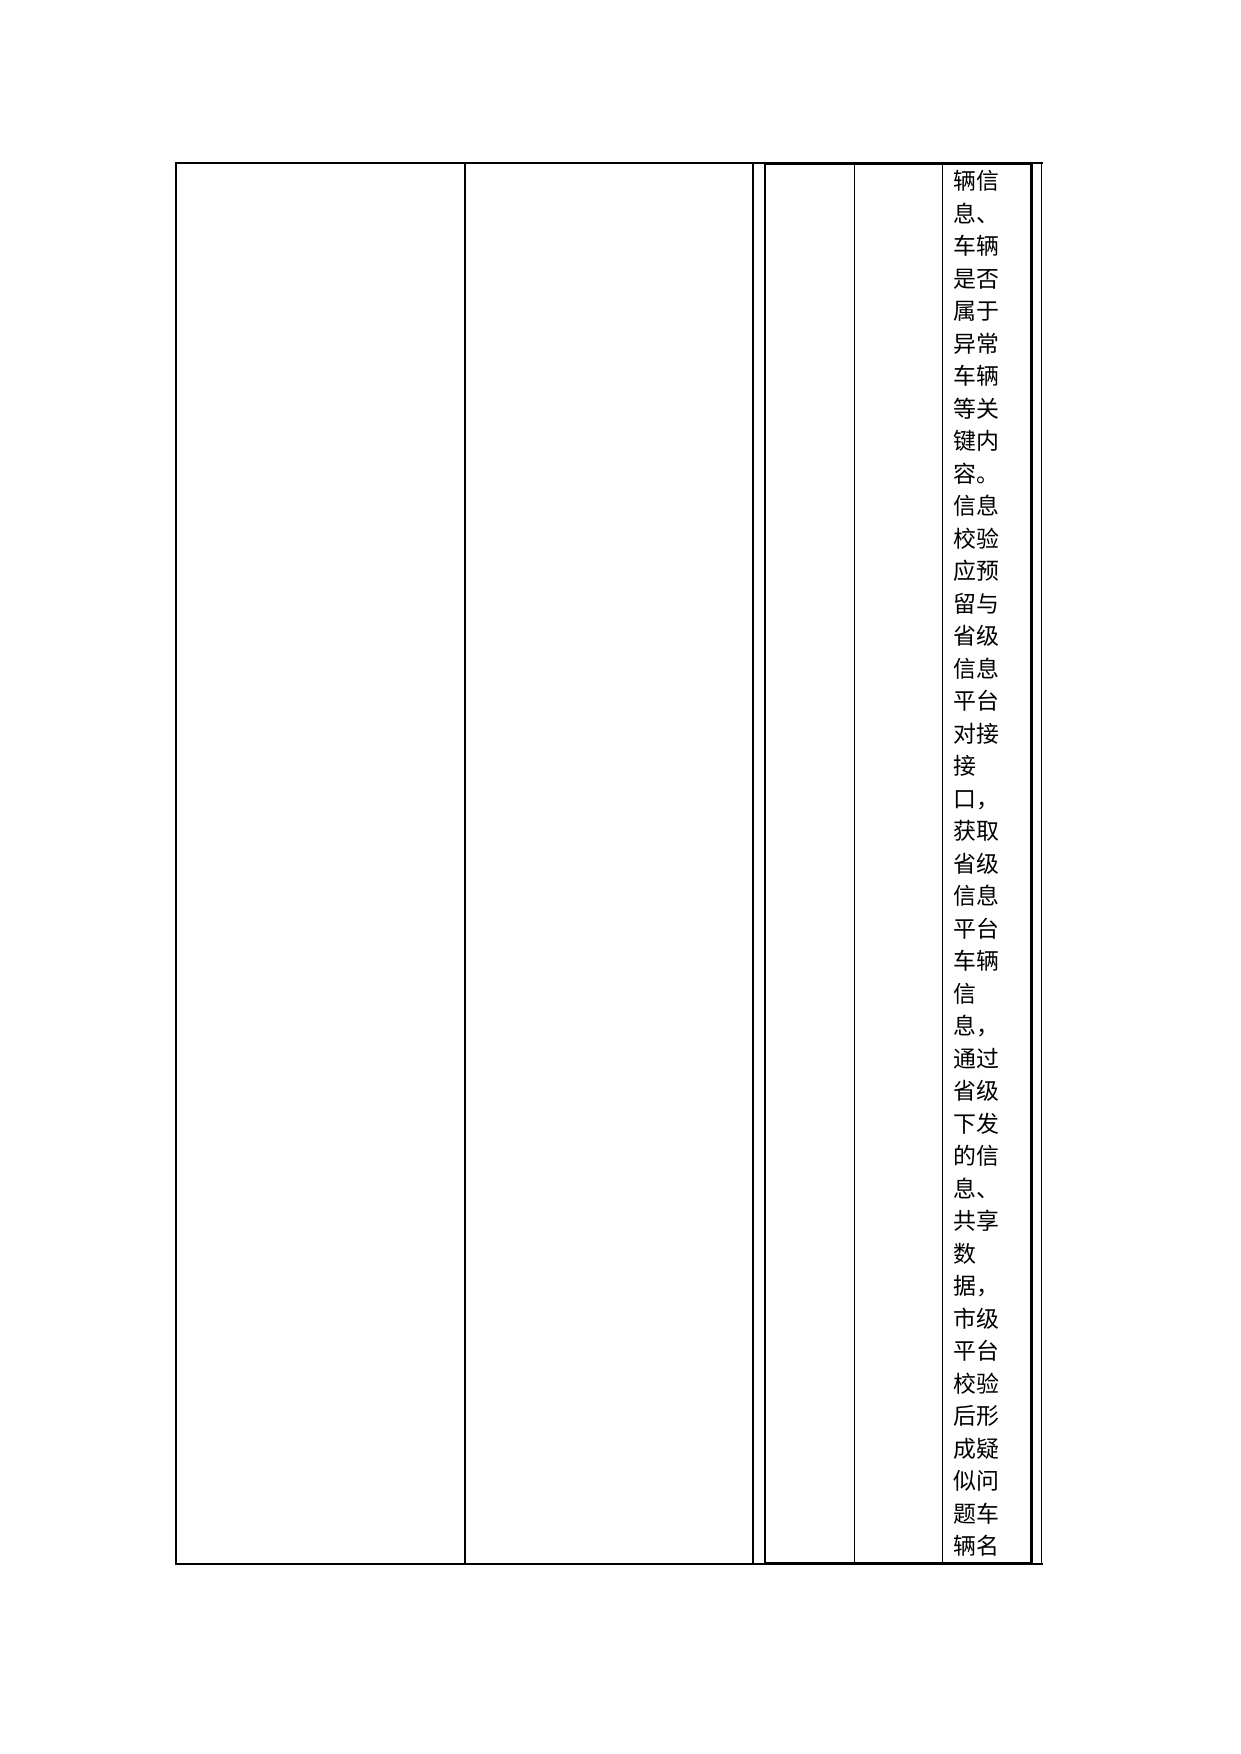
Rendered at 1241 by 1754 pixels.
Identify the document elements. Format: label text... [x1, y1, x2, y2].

table_cell [466, 164, 752, 1563]
table_cell 1 [177, 164, 464, 1563]
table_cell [754, 164, 764, 1563]
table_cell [1033, 164, 1041, 1563]
